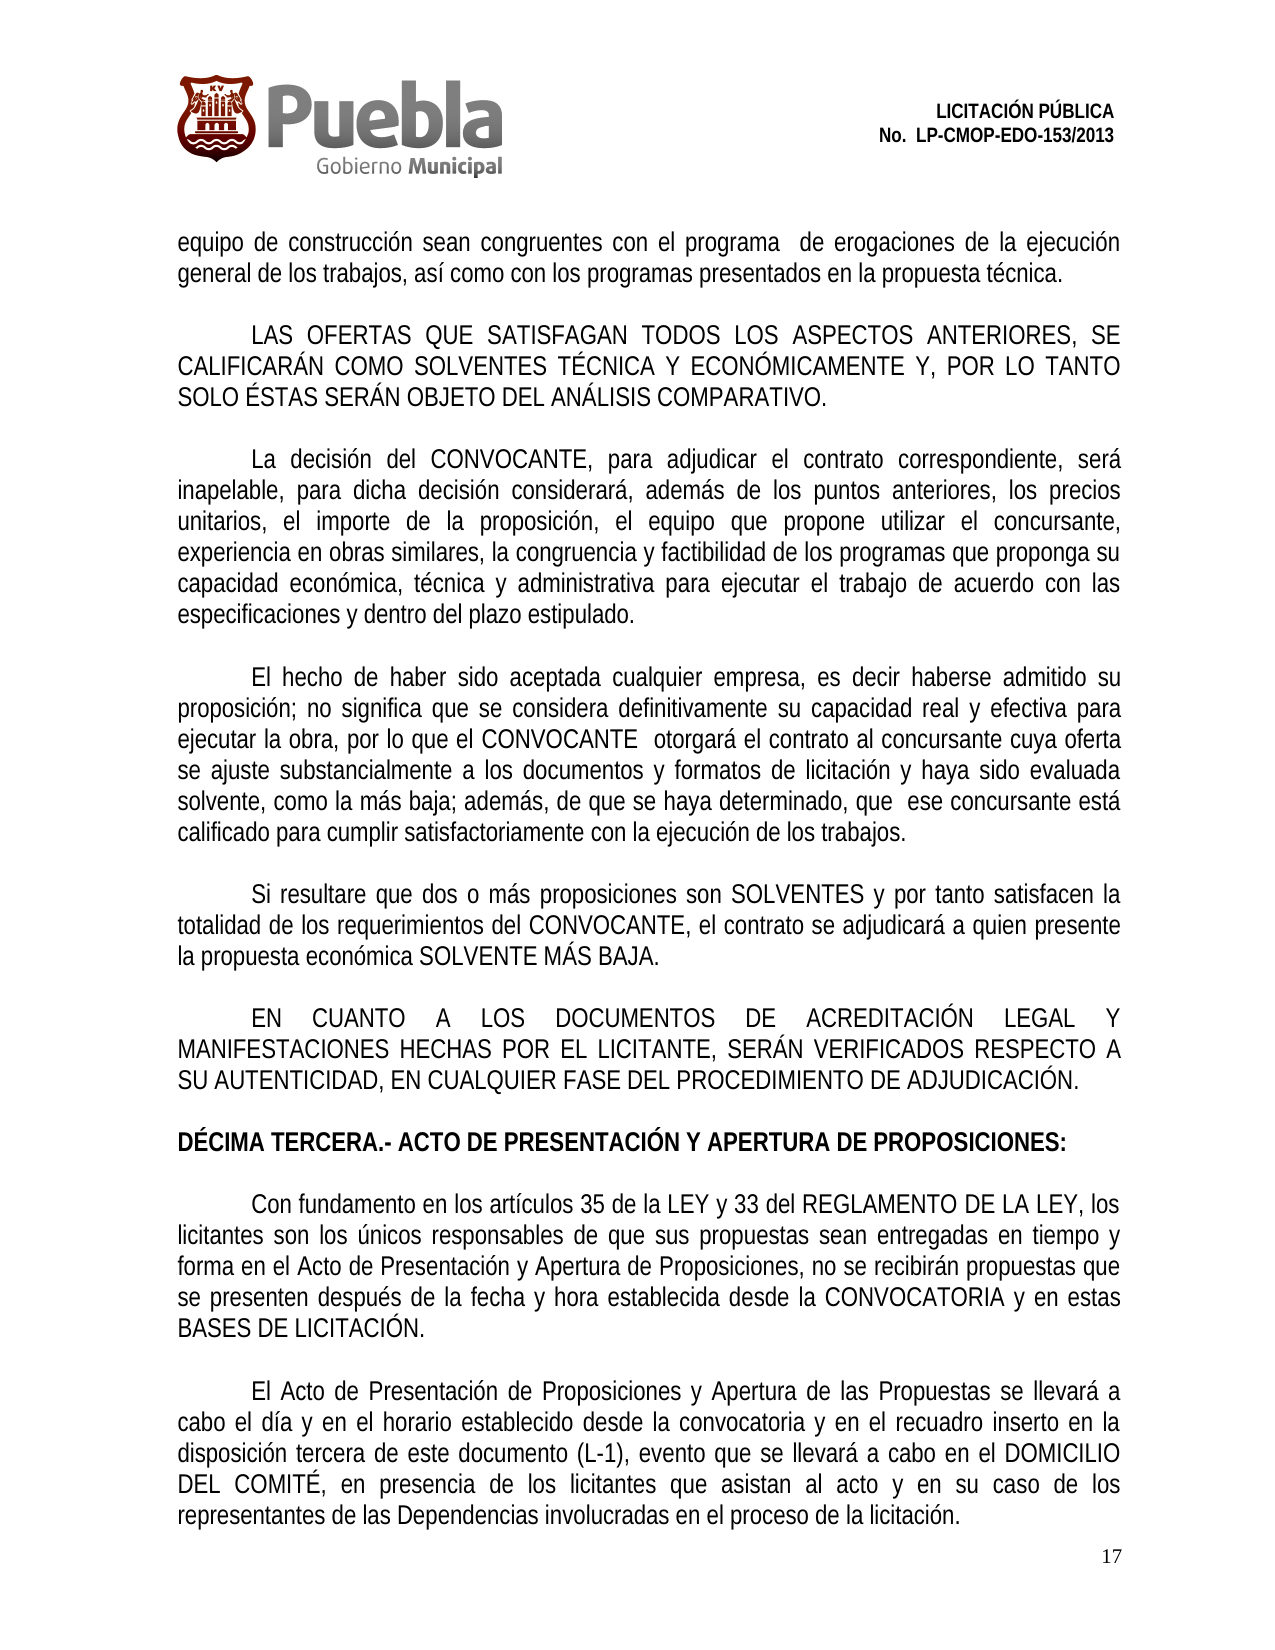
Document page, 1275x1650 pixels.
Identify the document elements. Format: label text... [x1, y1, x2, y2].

picture [177, 75, 502, 178]
text La decisión del CONVOCANTE, para adjudicar el contrato correspondiente, será inapelable, para dicha decisión considerará, además de los puntos anteriores, los precios unitarios, el importe de la proposición, el equipo que propone utilizar el concursante, experiencia en obras similares, la congruencia y factibilidad de los programas que proponga su capacidad económica, técnica y administrativa para ejecutar el trabajo de acuerdo con las especificaciones y dentro del plazo estipulado. [177, 443, 1122, 630]
text Si resultare que dos o más proposiciones son SOLVENTES y por tanto satisfacen la totalidad de los requerimientos del CONVOCANTE, el contrato se adjudicará a quien presente la propuesta económica SOLVENTE MÁS BAJA. [177, 878, 1122, 971]
text EN CUANTO A LOS DOCUMENTOS DE ACREDITACIÓN LEGAL Y MANIFESTACIONES HECHAS POR EL LICITANTE, SERÁN VERIFICADOS RESPECTO A SU AUTENTICIDAD, EN CUALQUIER FASE DEL PROCEDIMIENTO DE ADJUDICACIÓN. [177, 1002, 1122, 1095]
text Con fundamento en los artículos 35 de la LEY y 33 del REGLAMENTO DE LA LEY, los licitantes son los únicos responsables de que sus propuestas sean entregadas en tiempo y forma en el Acto de Presentación y Apertura de Proposiciones, no se recibirán propuestas que se presenten después de la fecha y hora establecida desde la CONVOCATORIA y en estas BASES DE LICITACIÓN. [177, 1188, 1122, 1344]
text El Acto de Presentación de Proposiciones y Apertura de las Propuestas se llevará a cabo el día y en el horario establecido desde la convocatoria y en el recuadro inserto en la disposición tercera de este documento (L-1), evento que se llevará a cabo en el DOMICILIO DEL COMITÉ, en presencia de los licitantes que asistan al acto y en su caso de los representantes de las Dependencias involucradas en el proceso de la licitación. [177, 1375, 1122, 1530]
subtitle DÉCIMA TERCERA.- ACTO DE PRESENTACIÓN Y APERTURA DE PROPOSICIONES: [177, 1126, 1122, 1157]
text LAS OFERTAS QUE SATISFAGAN TODOS LOS ASPECTOS ANTERIORES, SE CALIFICARÁN COMO SOLVENTES TÉCNICA Y ECONÓMICAMENTE Y, POR LO TANTO SOLO ÉSTAS SERÁN OBJETO DEL ANÁLISIS COMPARATIVO. [177, 319, 1122, 412]
text El hecho de haber sido aceptada cualquier empresa, es decir haberse admitido su proposición; no significa que se considera definitivamente su capacidad real y efectiva para ejecutar la obra, por lo que el CONVOCANTE otorgará el contrato al concursante cuya oferta se ajuste substancialmente a los documentos y formatos de licitación y haya sido evaluada solvente, como la más baja; además, de que se haya determinado, que ese concursante está calificado para cumplir satisfactoriamente con la ejecución de los trabajos. [177, 661, 1122, 847]
